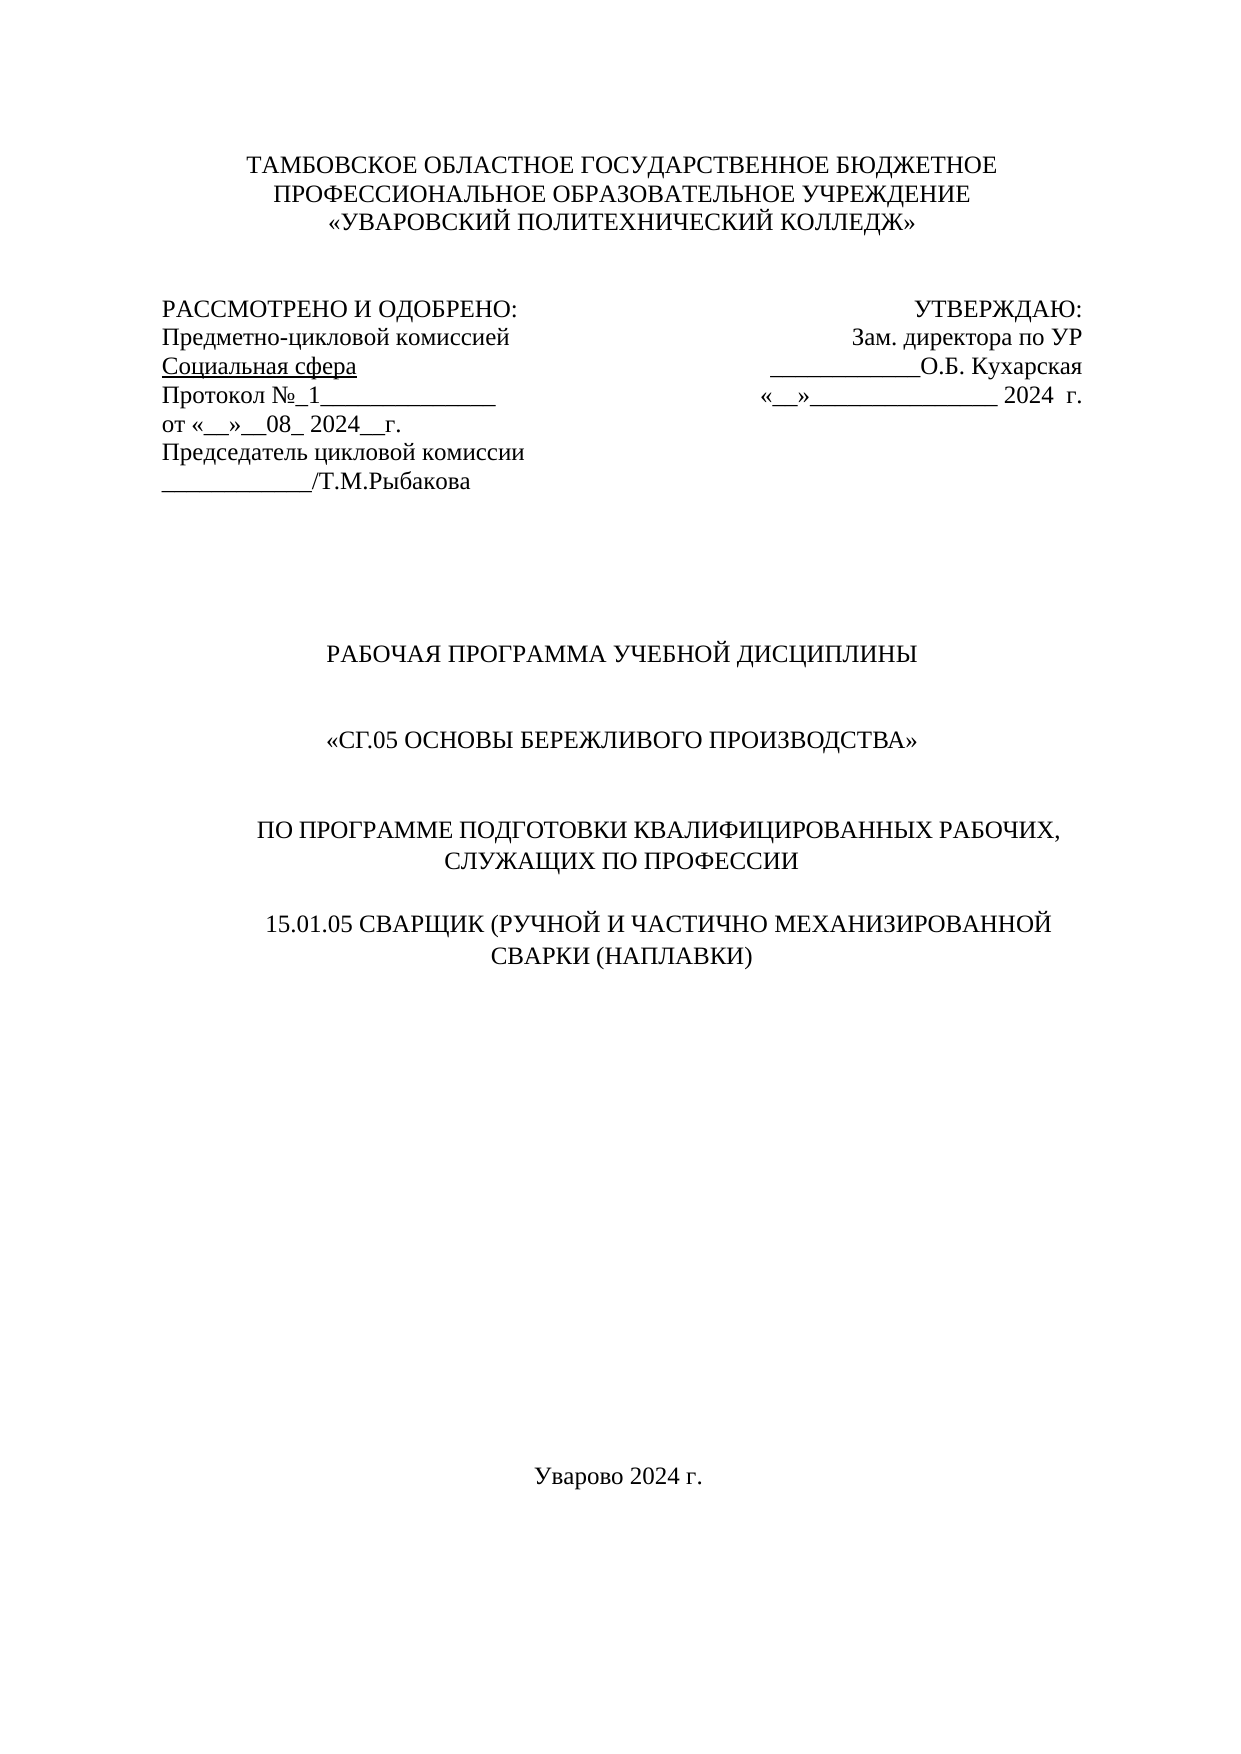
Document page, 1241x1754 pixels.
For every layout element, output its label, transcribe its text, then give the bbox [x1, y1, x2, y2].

text ПО ПРОГРАММЕ ПОДГОТОВКИ КВАЛИФИЦИРОВАННЫХ РАБОЧИХ, СЛУЖАЩИХ ПО профессии [151, 815, 1092, 875]
table_header УТВЕРЖДАЮ: Зам. директора по УР ____________О.Б. Кухарская «__»_______________ 2024 г. [629, 294, 1094, 524]
text Уварово . [150, 1461, 1086, 1490]
text «СГ.05 ОСНОВЫ БЕРЕЖЛИВОГО ПРОИЗВОДСТВА» [150, 725, 1094, 754]
text Тамбовское областное государственное бюджетное профессиональное образовательное учреждение [150, 150, 1094, 207]
text 15.01.05 Сварщик (ручной и частично механизированной сварки (наплавки) [151, 909, 1092, 970]
text РАБОЧАЯ ПРОГРАММа УЧЕБНОЙ ДИСЦИПЛИНЫ [150, 639, 1094, 667]
table_header РАССМОТРЕНО И ОДОБРЕНО: Предметно-цикловой комиссией Социальная сфера Протокол №_1______________ от «__»__08_ 2024__г. Председатель цикловой комиссии ____________/Т.М.Рыбакова [150, 294, 629, 524]
text «уваровский политехнический колледж» [150, 207, 1094, 236]
